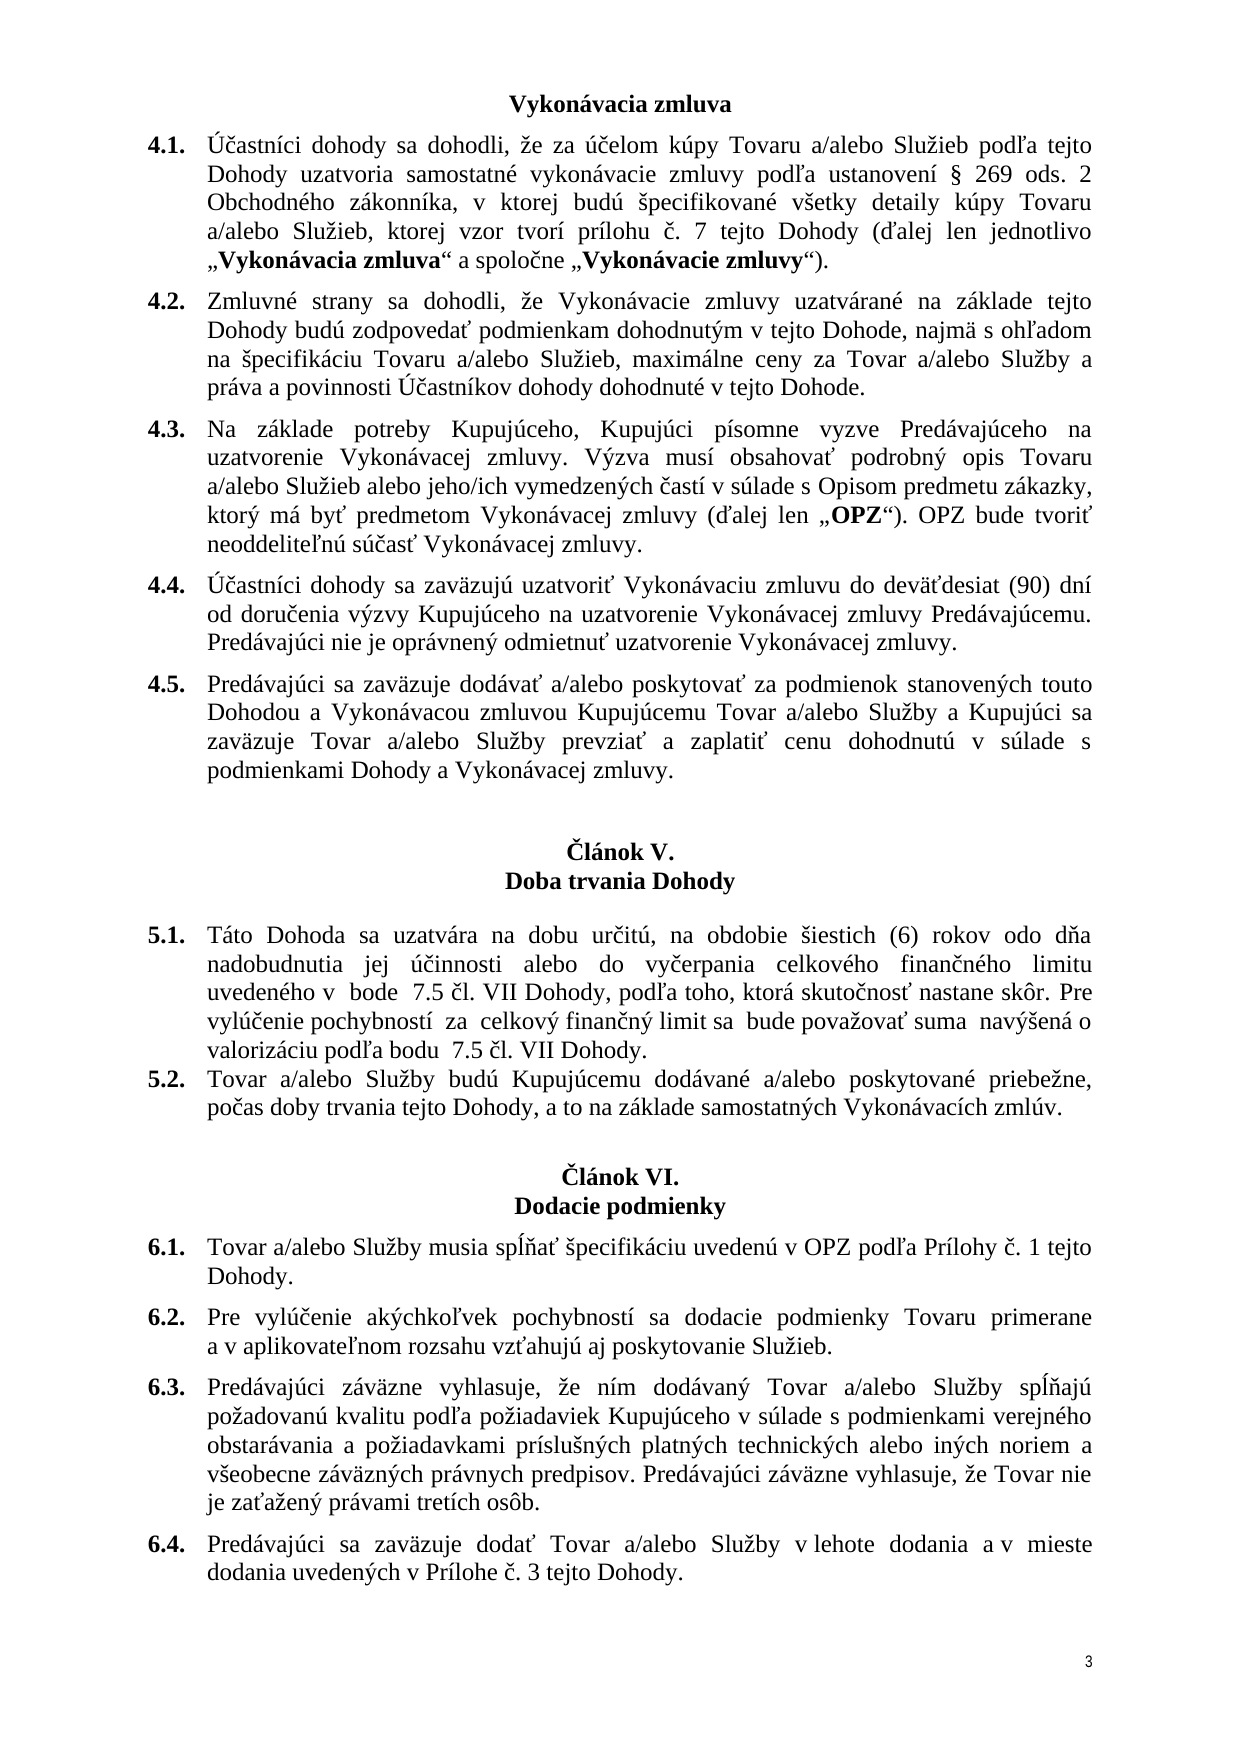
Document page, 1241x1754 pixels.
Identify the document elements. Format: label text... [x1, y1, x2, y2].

list Tovar a/alebo Služby musia spĺňať špecifikáciu uvedenú v OPZ podľa Prílohy č. 1 tejto Dohody. [148, 1232, 1092, 1290]
list Tovar a/alebo Služby budú Kupujúcemu dodávané a/alebo poskytované priebežne, počas doby trvania tejto Dohody, a to na základe samostatných Vykonávacích zmlúv. [148, 1064, 1092, 1121]
list Táto Dohoda sa uzatvára na dobu určitú, na obdobie šiestich (6) rokov odo dňa nadobudnutia jej účinnosti alebo do vyčerpania celkového finančného limitu uvedeného v bode 7.5 čl. VII Dohody, podľa toho, ktorá skutočnosť nastane skôr. Pre vylúčenie pochybností za celkový finančný limit sa bude považovať suma navýšená o valorizáciu podľa bodu 7.5 čl. VII Dohody. [148, 920, 1092, 1064]
list Predávajúci sa zaväzuje dodávať a/alebo poskytovať za podmienok stanovených touto Dohodou a Vykonávacou zmluvou Kupujúcemu Tovar a/alebo Služby a Kupujúci sa zaväzuje Tovar a/alebo Služby prevziať a zaplatiť cenu dohodnutú v súlade s podmienkami Dohody a Vykonávacej zmluvy. [148, 669, 1092, 784]
text Článok VI. [148, 1162, 1092, 1191]
text Článok V. [148, 837, 1092, 866]
list Predávajúci sa zaväzuje dodať Tovar a/alebo Služby v lehote dodania a v mieste dodania uvedených v Prílohe č. 3 tejto Dohody. [148, 1529, 1092, 1586]
list Pre vylúčenie akýchkoľvek pochybností sa dodacie podmienky Tovaru primerane a v aplikovateľnom rozsahu vzťahujú aj poskytovanie Služieb. [148, 1302, 1092, 1360]
text Dodacie podmienky [148, 1191, 1092, 1220]
list Účastníci dohody sa dohodli, že za účelom kúpy Tovaru a/alebo Služieb podľa tejto Dohody uzatvoria samostatné vykonávacie zmluvy podľa ustanovení § 269 ods. 2 Obchodného zákonníka, v ktorej budú špecifikované všetky detaily kúpy Tovaru a/alebo Služieb, ktorej vzor tvorí prílohu č. 7 tejto Dohody (ďalej len jednotlivo „Vykonávacia zmluva“ a spoločne „Vykonávacie zmluvy“). [148, 130, 1092, 274]
list Zmluvné strany sa dohodli, že Vykonávacie zmluvy uzatvárané na základe tejto Dohody budú zodpovedať podmienkam dohodnutým v tejto Dohode, najmä s ohľadom na špecifikáciu Tovaru a/alebo Služieb, maximálne ceny za Tovar a/alebo Služby a práva a povinnosti Účastníkov dohody dohodnuté v tejto Dohode. [148, 286, 1092, 401]
list Účastníci dohody sa zaväzujú uzatvoriť Vykonávaciu zmluvu do deväťdesiat (90) dní od doručenia výzvy Kupujúceho na uzatvorenie Vykonávacej zmluvy Predávajúcemu. Predávajúci nie je oprávnený odmietnuť uzatvorenie Vykonávacej zmluvy. [148, 570, 1092, 656]
text Vykonávacia zmluva [148, 89, 1092, 117]
list Predávajúci záväzne vyhlasuje, že ním dodávaný Tovar a/alebo Služby spĺňajú požadovanú kvalitu podľa požiadaviek Kupujúceho v súlade s podmienkami verejného obstarávania a požiadavkami príslušných platných technických alebo iných noriem a všeobecne záväzných právnych predpisov. Predávajúci záväzne vyhlasuje, že Tovar nie je zaťažený právami tretích osôb. [148, 1372, 1092, 1516]
list Na základe potreby Kupujúceho, Kupujúci písomne vyzve Predávajúceho na uzatvorenie Vykonávacej zmluvy. Výzva musí obsahovať podrobný opis Tovaru a/alebo Služieb alebo jeho/ich vymedzených častí v súlade s Opisom predmetu zákazky, ktorý má byť predmetom Vykonávacej zmluvy (ďalej len „OPZ“). OPZ bude tvoriť neoddeliteľnú súčasť Vykonávacej zmluvy. [148, 414, 1092, 557]
text Doba trvania Dohody [148, 866, 1092, 895]
